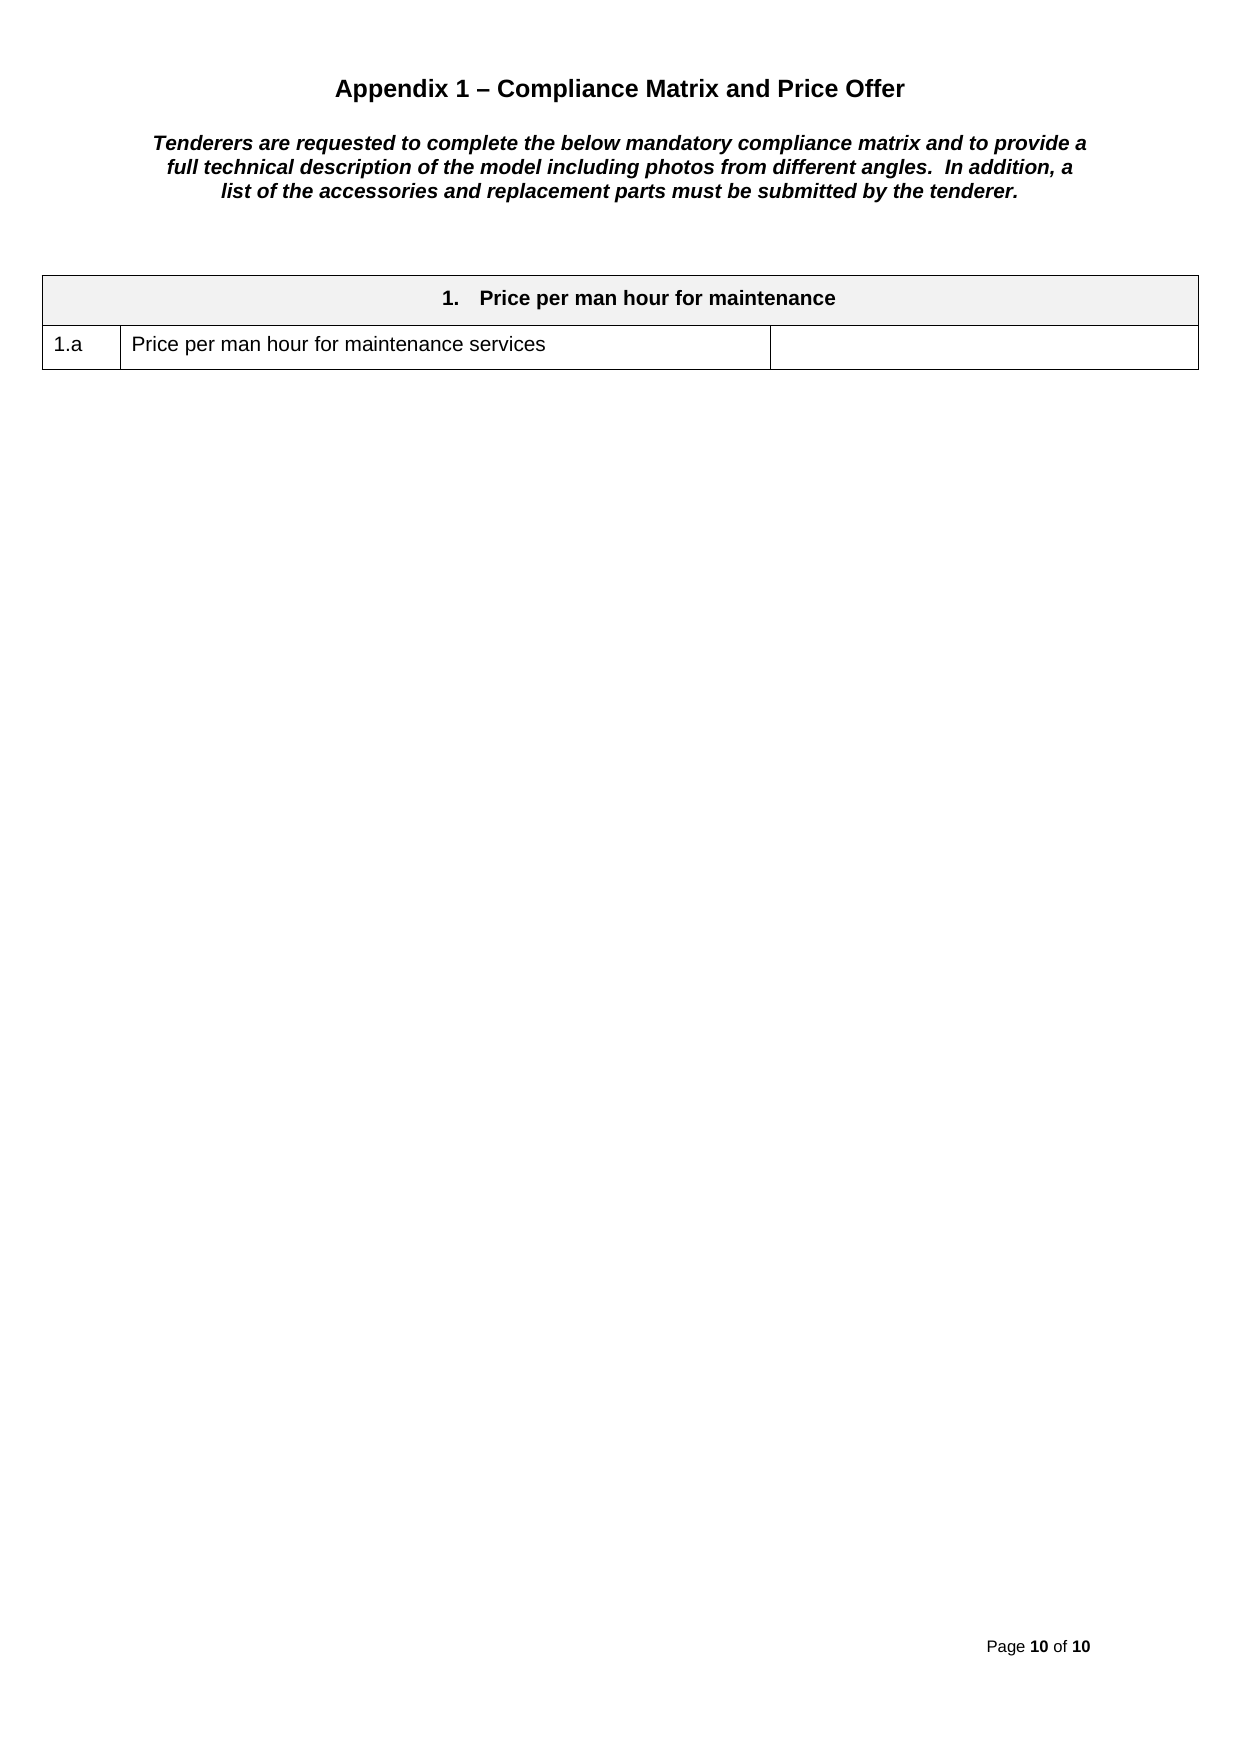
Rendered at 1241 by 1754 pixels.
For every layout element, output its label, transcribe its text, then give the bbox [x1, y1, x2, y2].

table_cell 1.a [43, 326, 120, 368]
table_cell Price per man hour for maintenance services [121, 326, 770, 368]
table_cell [771, 326, 1198, 368]
table_header Price per man hour for maintenance [43, 276, 1198, 325]
